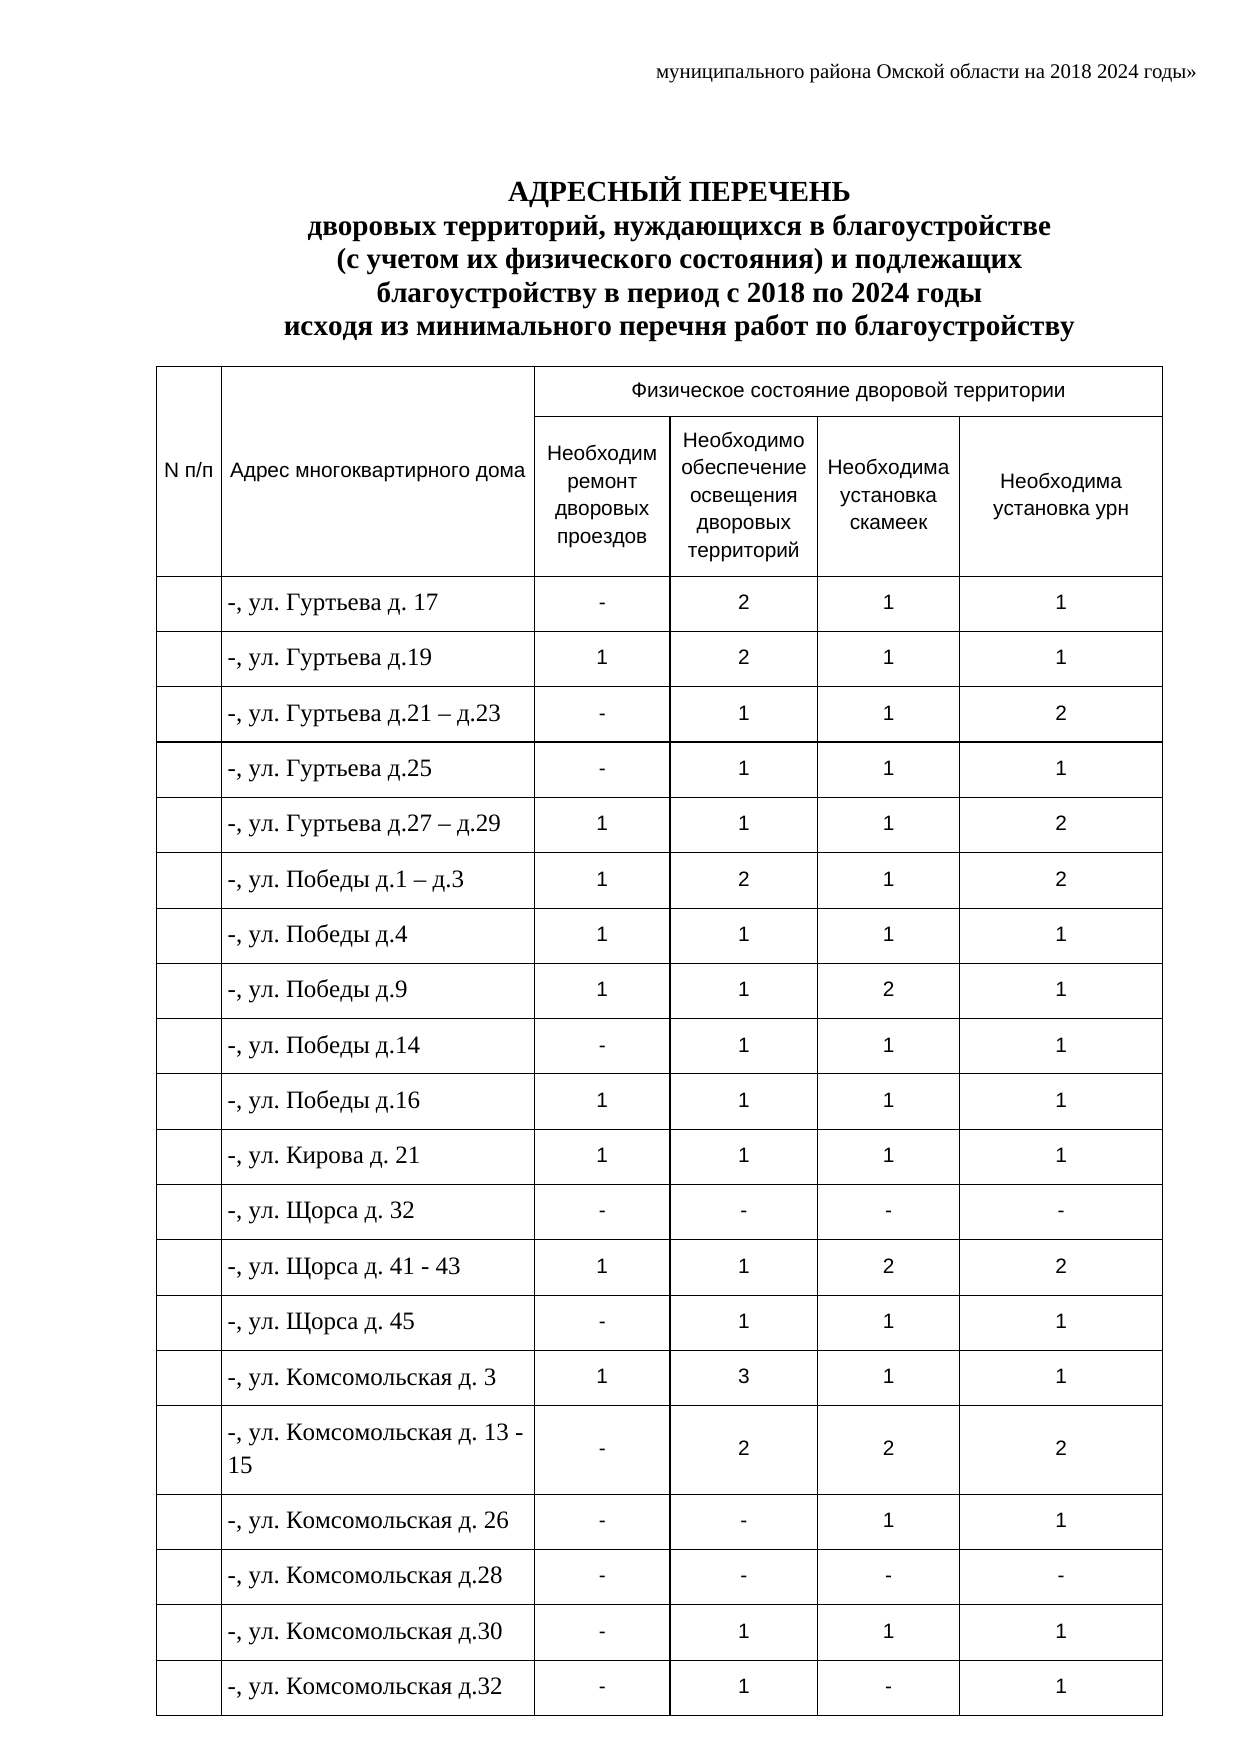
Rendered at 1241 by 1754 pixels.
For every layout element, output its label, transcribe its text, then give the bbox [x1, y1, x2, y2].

table_cell 1 [960, 909, 1162, 963]
table_cell - [535, 1019, 669, 1073]
table_cell 1 [818, 1074, 959, 1129]
table_cell [157, 577, 221, 631]
table_cell [157, 853, 221, 907]
table_header N п/п [157, 367, 221, 576]
table_cell - [818, 1661, 959, 1715]
table_cell 1 [960, 743, 1162, 797]
table_cell 1 [671, 909, 817, 963]
table_cell 1 [960, 1074, 1162, 1129]
table_header Адрес многоквартирного дома [222, 367, 534, 576]
table_header Физическое состояние дворовой территории [535, 367, 1162, 416]
table_cell 1 [960, 1351, 1162, 1405]
table_cell [157, 1074, 221, 1129]
table_cell 1 [818, 1019, 959, 1073]
table_cell 2 [818, 964, 959, 1018]
table_cell - [671, 1495, 817, 1549]
table_cell -, ул. Комсомольская д.30 [222, 1605, 534, 1659]
table_cell 2 [671, 632, 817, 686]
table_cell [157, 1550, 221, 1604]
table_cell -, ул. Щорса д. 41 - 43 [222, 1240, 534, 1294]
table_cell -, ул. Комсомольская д. 26 [222, 1495, 534, 1549]
table_cell -, ул. Гуртьева д.21 – д.23 [222, 687, 534, 741]
table_cell - [535, 1495, 669, 1549]
table_cell 1 [671, 1605, 817, 1659]
table_cell 1 [960, 1130, 1162, 1184]
table_cell 2 [960, 798, 1162, 852]
table_cell -, ул. Кирова д. 21 [222, 1130, 534, 1184]
table_cell - [535, 1406, 669, 1493]
table_cell 1 [671, 1240, 817, 1294]
table_cell Необходим ремонт дворовых проездов [535, 417, 669, 576]
table_cell -, ул. Комсомольская д. 13 - 15 [222, 1406, 534, 1493]
table_cell 3 [671, 1351, 817, 1405]
table_cell 1 [671, 1130, 817, 1184]
table_cell Необходимо обеспечение освещения дворовых территорий [671, 417, 817, 576]
table_cell -, ул. Гуртьева д.27 – д.29 [222, 798, 534, 852]
table_cell 1 [960, 1296, 1162, 1350]
table_cell -, ул. Комсомольская д.28 [222, 1550, 534, 1604]
table_cell Необходима установка скамеек [818, 417, 959, 576]
table_cell [157, 798, 221, 852]
table_cell -, ул. Гуртьева д.19 [222, 632, 534, 686]
table_cell 1 [818, 1605, 959, 1659]
table_cell 1 [818, 909, 959, 963]
table_cell -, ул. Гуртьева д.25 [222, 743, 534, 797]
table_cell 1 [535, 1240, 669, 1294]
table_cell [157, 1185, 221, 1239]
table_cell [157, 1495, 221, 1549]
table_cell 1 [671, 743, 817, 797]
table_cell -, ул. Комсомольская д. 3 [222, 1351, 534, 1405]
title АДРЕСНЫЙ ПЕРЕЧЕНЬ [162, 174, 1196, 208]
table_cell 1 [671, 1074, 817, 1129]
table_cell 1 [671, 1296, 817, 1350]
table_cell [157, 1130, 221, 1184]
table_cell 1 [818, 1296, 959, 1350]
table_cell - [535, 1550, 669, 1604]
table_cell 1 [671, 1661, 817, 1715]
table_cell 1 [671, 687, 817, 741]
table_cell 2 [671, 853, 817, 907]
table_cell -, ул. Победы д.14 [222, 1019, 534, 1073]
title исходя из минимального перечня работ по благоустройству [162, 308, 1196, 342]
text муниципального района Омской области на 2018 2024 годы» [162, 59, 1197, 83]
table_cell 1 [818, 798, 959, 852]
table_cell 2 [960, 1240, 1162, 1294]
table_cell 1 [960, 577, 1162, 631]
table_cell 2 [818, 1406, 959, 1493]
table_cell 1 [535, 798, 669, 852]
table_cell - [960, 1185, 1162, 1239]
table_cell 1 [818, 1130, 959, 1184]
title (с учетом их физического состояния) и подлежащих [162, 241, 1196, 275]
table_cell - [535, 1661, 669, 1715]
table_cell - [818, 1185, 959, 1239]
table_cell 1 [960, 1661, 1162, 1715]
table_cell [157, 632, 221, 686]
table_cell 1 [535, 632, 669, 686]
table_cell 1 [535, 1074, 669, 1129]
table_cell 1 [818, 577, 959, 631]
table_cell -, ул. Щорса д. 32 [222, 1185, 534, 1239]
table_cell 1 [818, 743, 959, 797]
table_cell 2 [671, 577, 817, 631]
table_cell 1 [818, 632, 959, 686]
table_cell 1 [960, 1495, 1162, 1549]
table_cell 2 [960, 687, 1162, 741]
table_cell [157, 1661, 221, 1715]
table_cell 1 [818, 1351, 959, 1405]
table_cell -, ул. Победы д.4 [222, 909, 534, 963]
table_cell 1 [535, 1351, 669, 1405]
table_cell 1 [671, 1019, 817, 1073]
table_cell [157, 1605, 221, 1659]
title благоустройству в период с 2018 по 2024 годы [162, 275, 1196, 308]
table_cell 1 [535, 1130, 669, 1184]
title дворовых территорий, нуждающихся в благоустройстве [162, 208, 1196, 241]
table_cell [157, 1240, 221, 1294]
table_cell 2 [818, 1240, 959, 1294]
table_cell -, ул. Щорса д. 45 [222, 1296, 534, 1350]
table_cell - [671, 1550, 817, 1604]
table_cell [157, 1296, 221, 1350]
table_cell 1 [818, 687, 959, 741]
table_cell 1 [960, 1605, 1162, 1659]
table_cell - [535, 1185, 669, 1239]
table_cell 2 [960, 853, 1162, 907]
table_cell -, ул. Комсомольская д.32 [222, 1661, 534, 1715]
table_cell - [671, 1185, 817, 1239]
table_cell [157, 909, 221, 963]
table_cell [157, 687, 221, 741]
table_cell 1 [671, 798, 817, 852]
table_cell 1 [535, 853, 669, 907]
table_cell -, ул. Победы д.16 [222, 1074, 534, 1129]
table_cell 1 [960, 632, 1162, 686]
table_cell 2 [960, 1406, 1162, 1493]
table_cell - [535, 1605, 669, 1659]
table_cell 2 [671, 1406, 817, 1493]
table_cell 1 [535, 909, 669, 963]
table_cell [157, 1019, 221, 1073]
table_cell [157, 964, 221, 1018]
table_cell - [535, 743, 669, 797]
table_cell Необходима установка урн [960, 417, 1162, 576]
table_cell -, ул. Гуртьева д. 17 [222, 577, 534, 631]
table_cell 1 [960, 964, 1162, 1018]
table_cell - [535, 687, 669, 741]
table_cell -, ул. Победы д.9 [222, 964, 534, 1018]
table_cell -, ул. Победы д.1 – д.3 [222, 853, 534, 907]
table_cell - [535, 1296, 669, 1350]
table_cell 1 [818, 1495, 959, 1549]
table_cell [157, 1351, 221, 1405]
table_cell [157, 743, 221, 797]
table_cell - [818, 1550, 959, 1604]
table_cell 1 [818, 853, 959, 907]
table_cell - [535, 577, 669, 631]
table_cell 1 [535, 964, 669, 1018]
table_cell 1 [671, 964, 817, 1018]
table_cell [157, 1406, 221, 1493]
table_cell - [960, 1550, 1162, 1604]
table_cell 1 [960, 1019, 1162, 1073]
